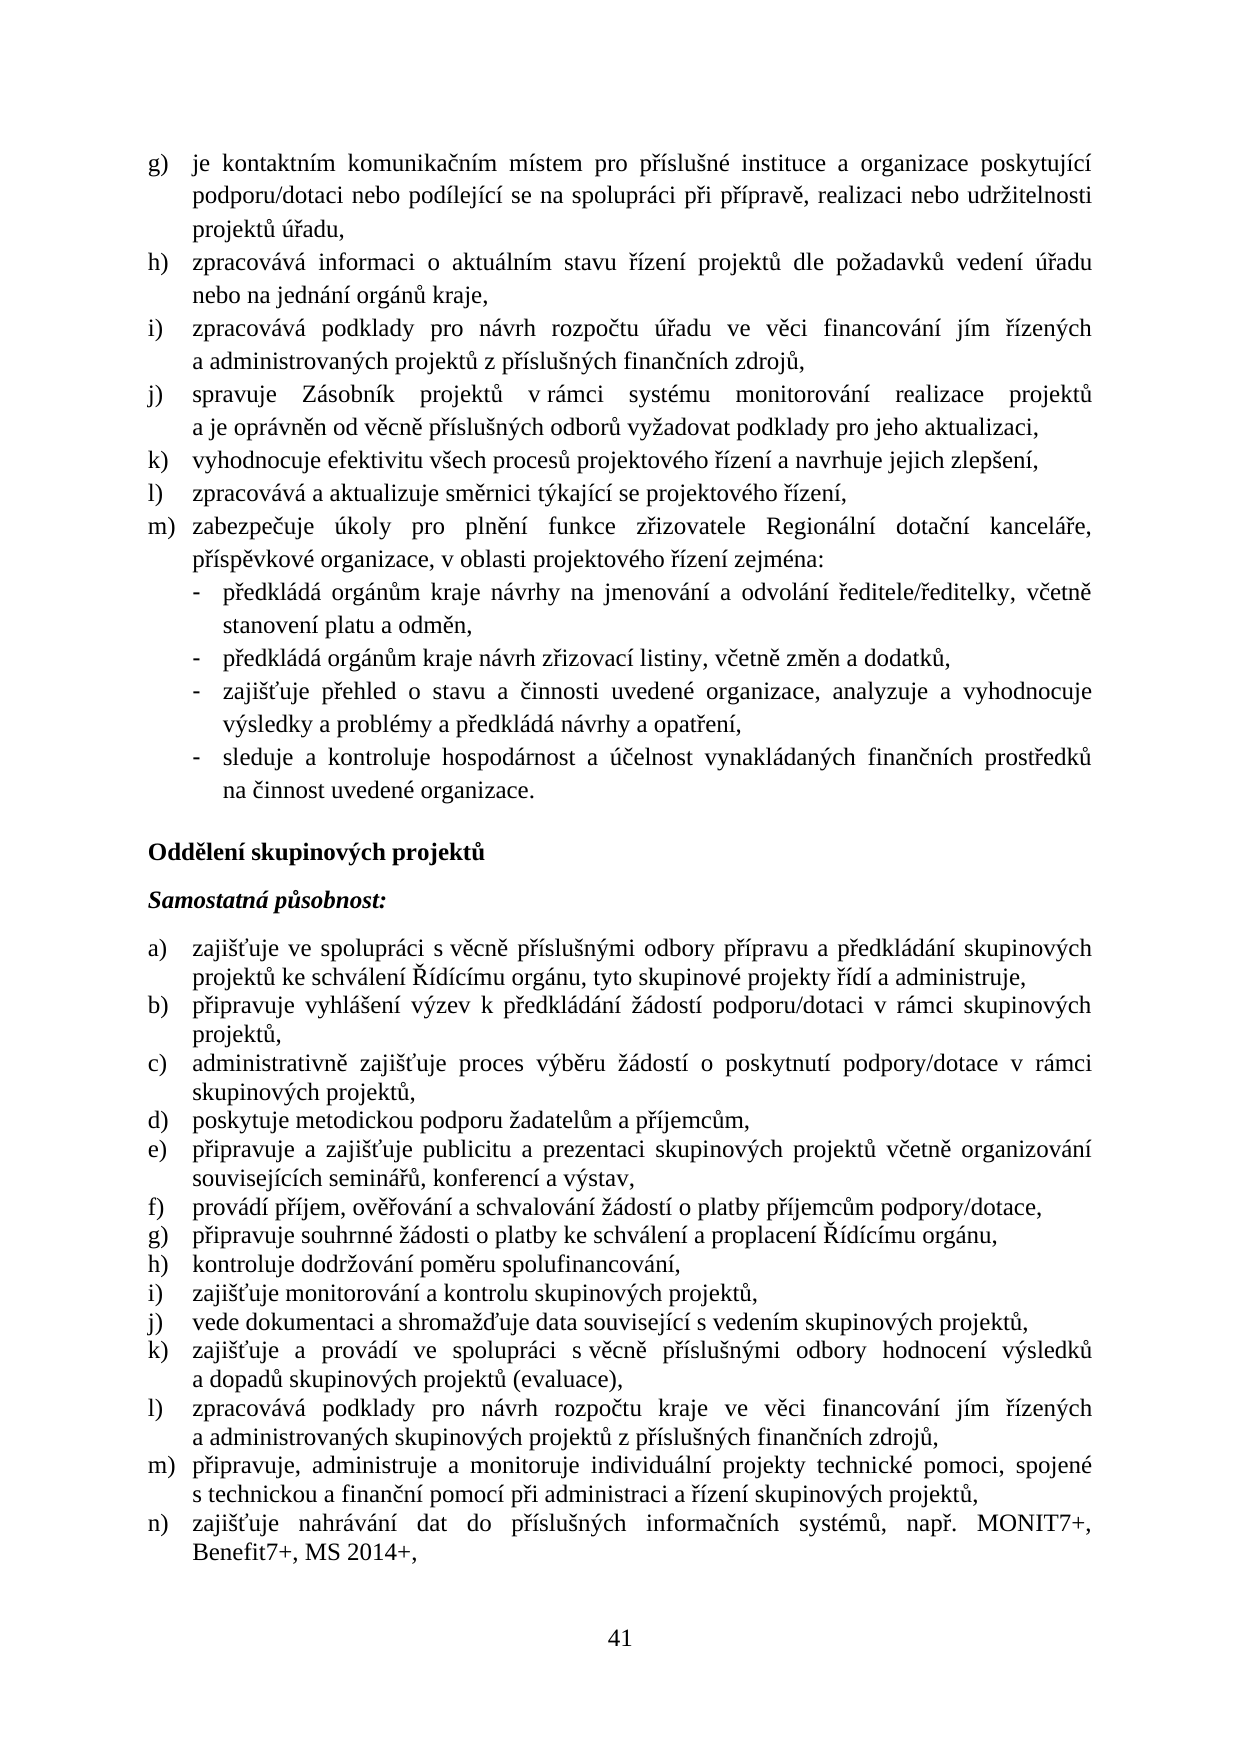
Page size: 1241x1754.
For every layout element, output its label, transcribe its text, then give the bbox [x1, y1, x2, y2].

text m) připravuje, administruje a monitoruje individuální projekty technické pomoci, spojené s technickou a finanční pomocí při administraci a řízení skupinových projektů, [148, 1451, 1093, 1508]
text j) vede dokumentaci a shromažďuje data související s vedením skupinových projektů, [148, 1307, 1093, 1336]
text k) zajišťuje a provádí ve spolupráci s věcně příslušnými odbory hodnocení výsledků a dopadů skupinových projektů (evaluace), [148, 1336, 1093, 1393]
text c) administrativně zajišťuje proces výběru žádostí o poskytnutí podpory/dotace v rámci skupinových projektů, [148, 1048, 1093, 1106]
list sleduje a kontroluje hospodárnost a účelnost vynakládaných finančních prostředků na činnost uvedené organizace. [192, 742, 1093, 804]
text l) zpracovává podklady pro návrh rozpočtu kraje ve věci financování jím řízených a administrovaných skupinových projektů z příslušných finančních zdrojů, [148, 1393, 1093, 1451]
list předkládá orgánům kraje návrhy na jmenování a odvolání ředitele/ředitelky, včetně stanovení platu a odměn, [192, 577, 1093, 639]
list předkládá orgánům kraje návrh zřizovací listiny, včetně změn a dodatků, [192, 643, 1093, 672]
list zpracovává informaci o aktuálním stavu řízení projektů dle požadavků vedení úřadu nebo na jednání orgánů kraje, [148, 247, 1093, 308]
text b) připravuje vyhlášení výzev k předkládání žádostí podporu/dotaci v rámci skupinových projektů, [148, 991, 1093, 1048]
text d) poskytuje metodickou podporu žadatelům a příjemcům, [148, 1106, 1093, 1134]
text e) připravuje a zajišťuje publicitu a prezentaci skupinových projektů včetně organizování souvisejících seminářů, konferencí a výstav, [148, 1134, 1093, 1192]
text a) zajišťuje ve spolupráci s věcně příslušnými odbory přípravu a předkládání skupinových projektů ke schválení Řídícímu orgánu, tyto skupinové projekty řídí a administruje, [148, 933, 1093, 991]
list zpracovává a aktualizuje směrnici týkající se projektového řízení, [148, 478, 1093, 507]
list zajišťuje přehled o stavu a činnosti uvedené organizace, analyzuje a vyhodnocuje výsledky a problémy a předkládá návrhy a opatření, [192, 676, 1093, 738]
list zpracovává podklady pro návrh rozpočtu úřadu ve věci financování jím řízených a administrovaných projektů z příslušných finančních zdrojů, [148, 313, 1093, 374]
text f) provádí příjem, ověřování a schvalování žádostí o platby příjemcům podpory/dotace, [148, 1192, 1093, 1221]
text g) připravuje souhrnné žádosti o platby ke schválení a proplacení Řídícímu orgánu, [148, 1221, 1093, 1249]
text h) kontroluje dodržování poměru spolufinancování, [148, 1249, 1093, 1278]
text Samostatná působnost: [148, 885, 1093, 914]
list je kontaktním komunikačním místem pro příslušné instituce a organizace poskytující podporu/dotaci nebo podílející se na spolupráci při přípravě, realizaci nebo udržitelnosti projektů úřadu, [148, 148, 1093, 242]
text n) zajišťuje nahrávání dat do příslušných informačních systémů, např. MONIT7+, Benefit7+, MS 2014+, [148, 1508, 1093, 1566]
list zabezpečuje úkoly pro plnění funkce zřizovatele Regionální dotační kanceláře, příspěvkové organizace, v oblasti projektového řízení zejména: [148, 511, 1093, 573]
list spravuje Zásobník projektů v rámci systému monitorování realizace projektů a je oprávněn od věcně příslušných odborů vyžadovat podklady pro jeho aktualizaci, [148, 379, 1093, 441]
text i) zajišťuje monitorování a kontrolu skupinových projektů, [148, 1278, 1093, 1307]
list vyhodnocuje efektivitu všech procesů projektového řízení a navrhuje jejich zlepšení, [148, 445, 1093, 473]
text Oddělení skupinových projektů [148, 837, 1093, 866]
